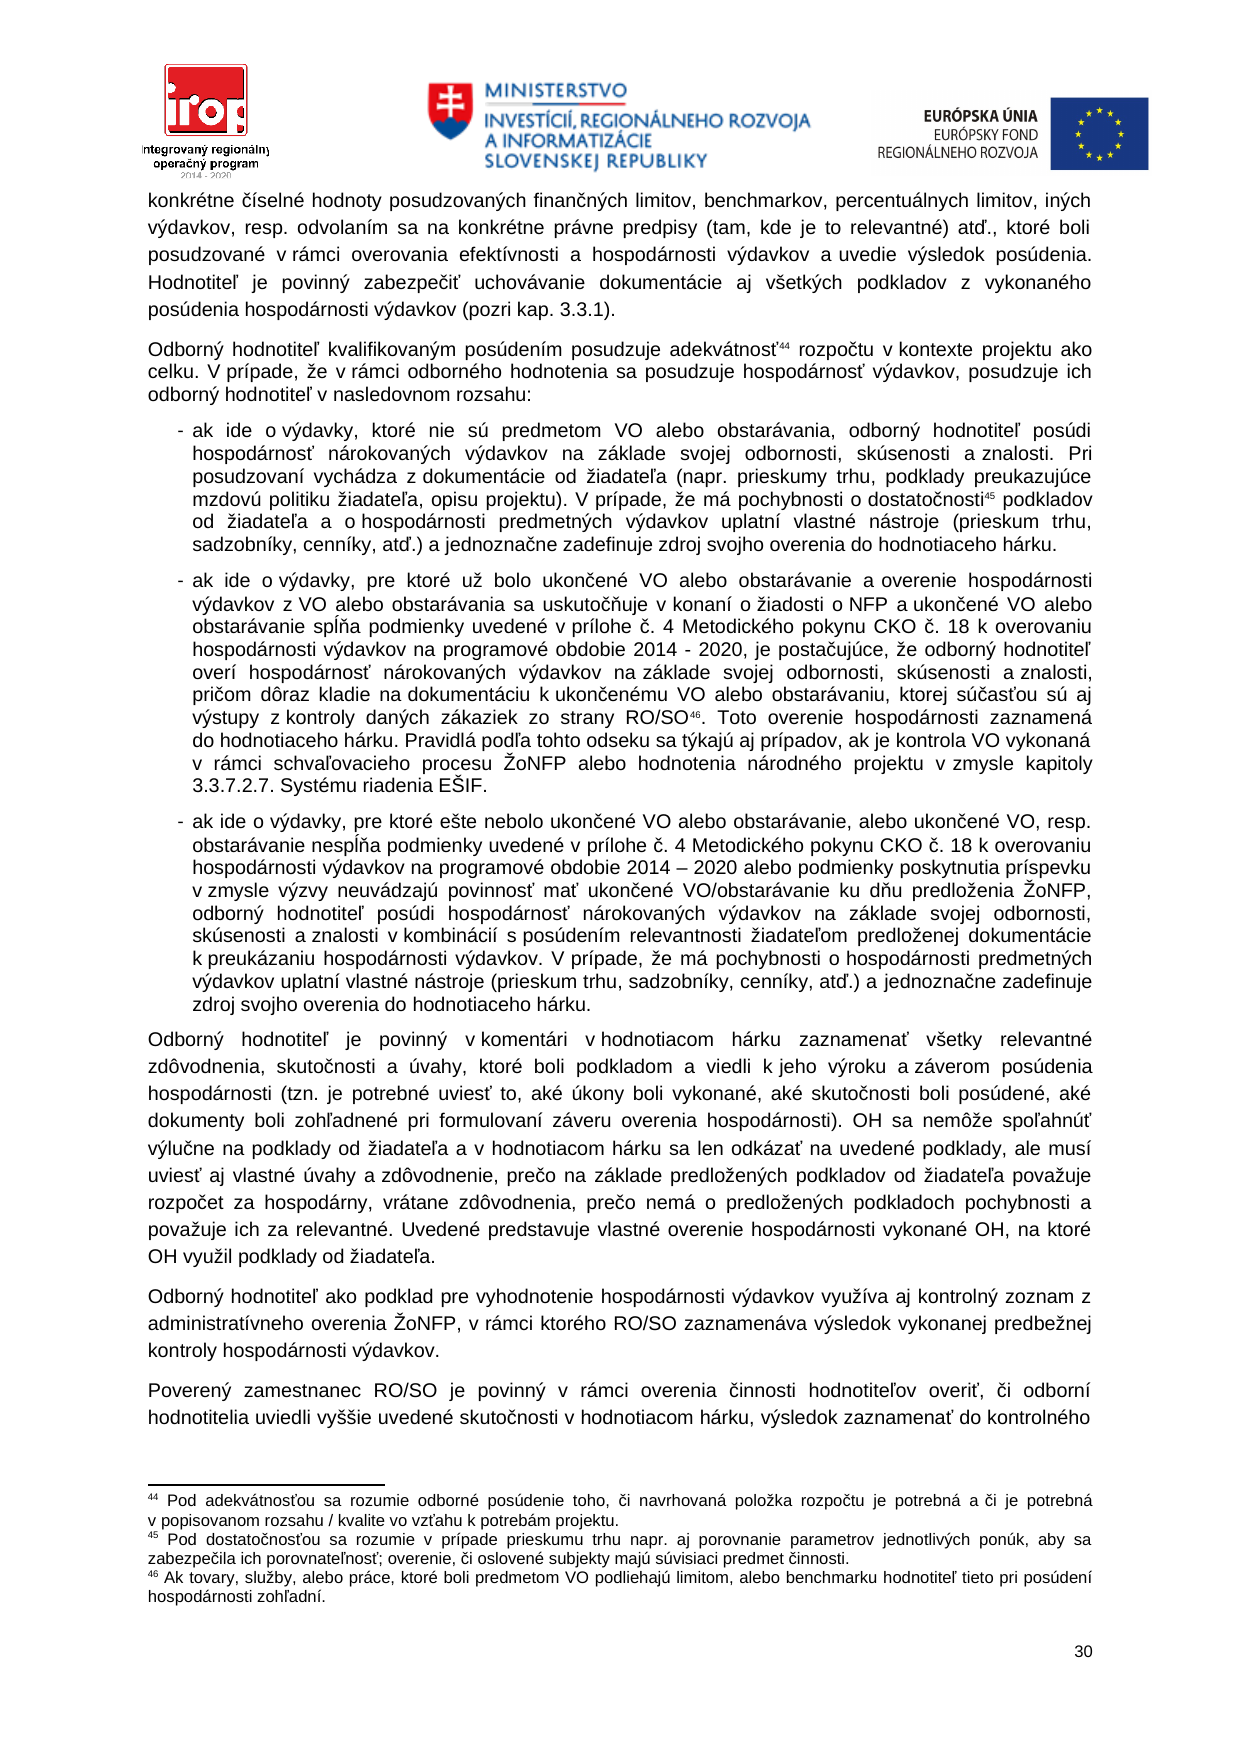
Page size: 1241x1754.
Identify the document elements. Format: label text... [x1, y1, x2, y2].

picture [140, 64, 269, 177]
list ak ide o výdavky, pre ktoré ešte nebolo ukončené VO alebo obstarávanie, alebo ukončené VO, resp. obstarávanie nespĺňa podmienky uvedené v prílohe č. 4 Metodického pokynu CKO č. 18 k overovaniu hospodárnosti výdavkov na programové obdobie 2014 – 2020 alebo podmienky poskytnutia príspevku v zmysle výzvy neuvádzajú povinnosť mať ukončené VO/obstarávanie ku dňu predloženia ŽoNFP, odborný hodnotiteľ posúdi hospodárnosť nárokovaných výdavkov na základe svojej odbornosti, skúsenosti a znalosti v kombinácií s posúdením relevantnosti žiadateľom predloženej dokumentácie k preukázaniu hospodárnosti výdavkov. V prípade, že má pochybnosti o hospodárnosti predmetných výdavkov uplatní vlastné nástroje (prieskum trhu, sadzobníky, cenníky, atď.) a jednoznačne zadefinuje zdroj svojho overenia do hodnotiaceho hárku. [177, 809, 1093, 1015]
picture [870, 90, 1152, 175]
text Odborný hodnotiteľ ako podklad pre vyhodnotenie hospodárnosti výdavkov využíva aj kontrolný zoznam z administratívneho overenia ŽoNFP, v rámci ktorého RO/SO zaznamenáva výsledok vykonanej predbežnej kontroly hospodárnosti výdavkov. [148, 1285, 1093, 1362]
text Odborný hodnotiteľ je povinný v komentári v hodnotiacom hárku zaznamenať všetky relevantné zdôvodnenia, skutočnosti a úvahy, ktoré boli podkladom a viedli k jeho výroku a záverom posúdenia hospodárnosti (tzn. je potrebné uviesť to, aké úkony boli vykonané, aké skutočnosti boli posúdené, aké dokumenty boli zohľadnené pri formulovaní záveru overenia hospodárnosti). OH sa nemôže spoľahnúť výlučne na podklady od žiadateľa a v hodnotiacom hárku sa len odkázať na uvedené podklady, ale musí uviesť aj vlastné úvahy a zdôvodnenie, prečo na základe predložených podkladov od žiadateľa považuje rozpočet za hospodárny, vrátane zdôvodnenia, prečo nemá o predložených podkladoch pochybnosti a považuje ich za relevantné. Uvedené predstavuje vlastné overenie hospodárnosti vykonané OH, na ktoré OH využil podklady od žiadateľa. [148, 1028, 1093, 1268]
list ak ide o výdavky, pre ktoré už bolo ukončené VO alebo obstarávanie a overenie hospodárnosti výdavkov z VO alebo obstarávania sa uskutočňuje v konaní o žiadosti o NFP a ukončené VO alebo obstarávanie spĺňa podmienky uvedené v prílohe č. 4 Metodického pokynu CKO č. 18 k overovaniu hospodárnosti výdavkov na programové obdobie 2014 - 2020, je postačujúce, že odborný hodnotiteľ overí hospodárnosť nárokovaných výdavkov na základe svojej odbornosti, skúsenosti a znalosti, pričom dôraz kladie na dokumentáciu k ukončenému VO alebo obstarávaniu, ktorej súčasťou sú aj výstupy z kontroly daných zákaziek zo strany RO/SO. Toto overenie hospodárnosti zaznamená do hodnotiaceho hárku. Pravidlá podľa tohto odseku sa týkajú aj prípadov, ak je kontrola VO vykonaná v rámci schvaľovacieho procesu ŽoNFP alebo hodnotenia národného projektu v zmysle kapitoly 3.3.7.2.7. Systému riadenia EŠIF. [177, 568, 1093, 797]
picture [423, 73, 818, 179]
list ak ide o výdavky, ktoré nie sú predmetom VO alebo obstarávania, odborný hodnotiteľ posúdi hospodárnosť nárokovaných výdavkov na základe svojej odbornosti, skúsenosti a znalosti. Pri posudzovaní vychádza z dokumentácie od žiadateľa (napr. prieskumy trhu, podklady preukazujúce mzdovú politiku žiadateľa, opisu projektu). V prípade, že má pochybnosti o dostatočnosti podkladov od žiadateľa a o hospodárnosti predmetných výdavkov uplatní vlastné nástroje (prieskum trhu, sadzobníky, cenníky, atď.) a jednoznačne zadefinuje zdroj svojho overenia do hodnotiaceho hárku. [177, 418, 1093, 556]
text Odborný hodnotiteľ kvalifikovaným posúdením posudzuje adekvátnosť rozpočtu v kontexte projektu ako celku. V prípade, že v rámci odborného hodnotenia sa posudzuje hospodárnosť výdavkov, posudzuje ich odborný hodnotiteľ v nasledovnom rozsahu: [148, 337, 1093, 406]
